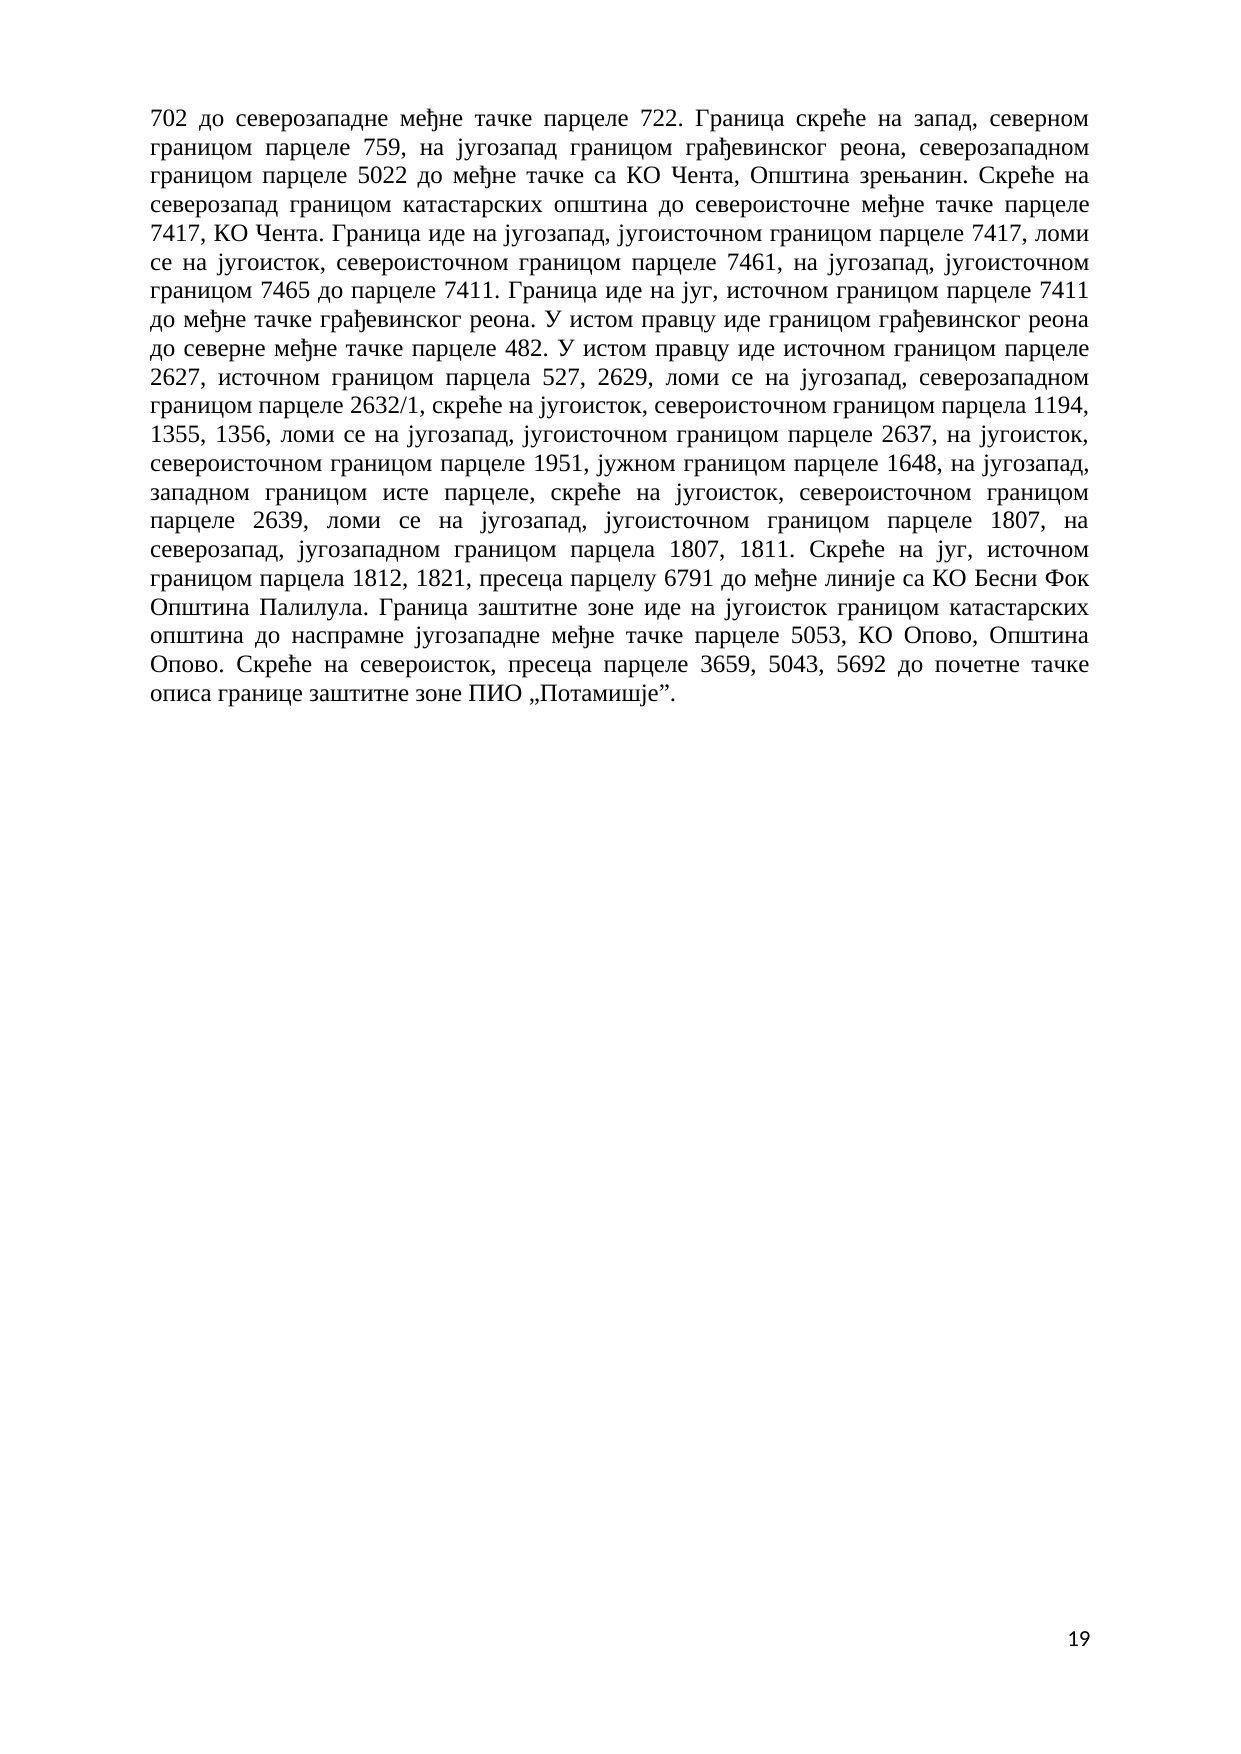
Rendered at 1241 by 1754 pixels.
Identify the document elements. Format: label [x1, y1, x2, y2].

text [150, 103, 1090, 707]
